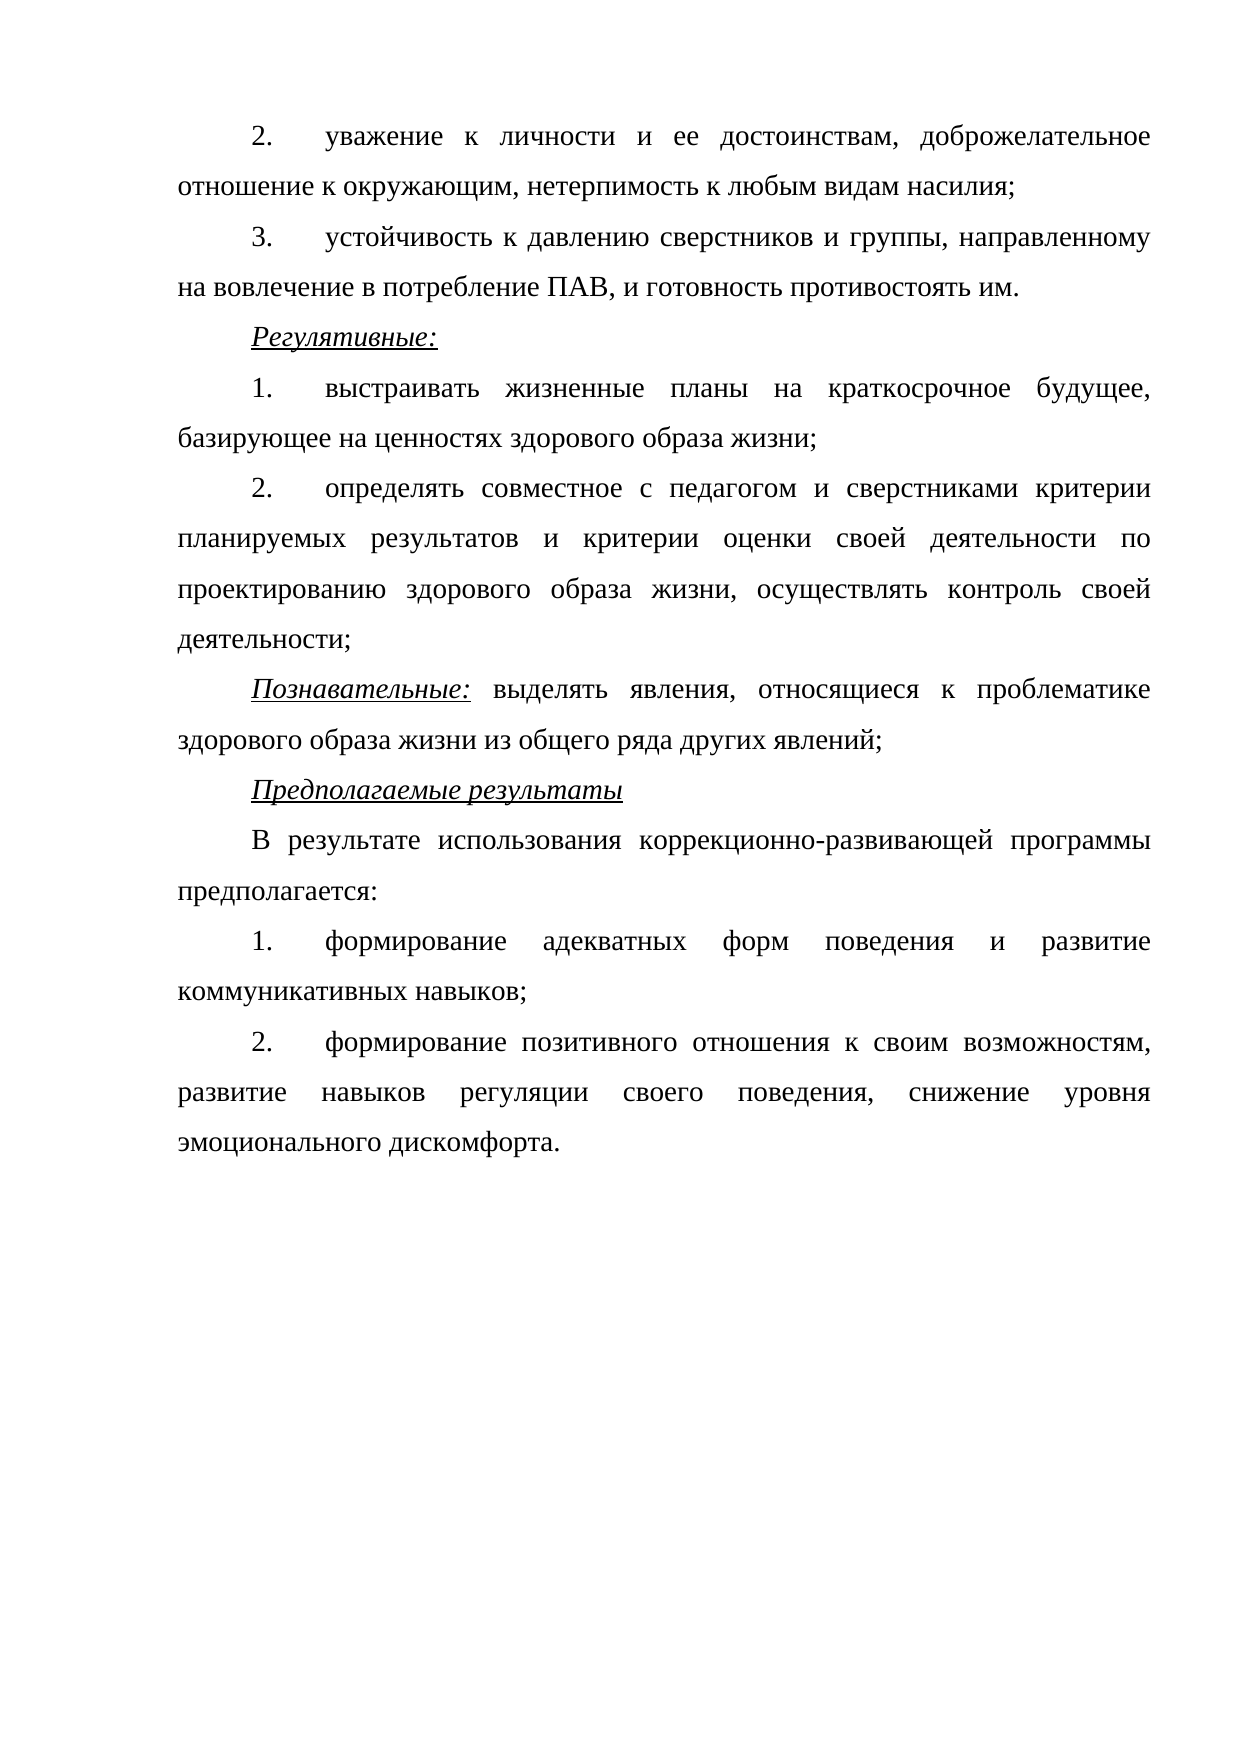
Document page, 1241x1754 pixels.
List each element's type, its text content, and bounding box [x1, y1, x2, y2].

list формирование адекватных форм поведения и развитие коммуникативных навыков; [177, 923, 1152, 1007]
list уважение к личности и ее достоинствам, доброжелательное отношение к окружающим, нетерпимость к любым видам насилия; [177, 118, 1152, 202]
list устойчивость к давлению сверстников и группы, направленному на вовлечение в потребление ПАВ, и готовность противостоять им. [177, 219, 1152, 303]
list формирование позитивного отношения к своим возможностям, развитие навыков регуляции своего поведения, снижение уровня эмоционального дискомфорта. [177, 1024, 1152, 1158]
list определять совместное с педагогом и сверстниками критерии планируемых результатов и критерии оценки своей деятельности по проектированию здорового образа жизни, осуществлять контроль своей деятельности; [177, 470, 1152, 655]
text Предполагаемые результаты [177, 772, 1152, 806]
text Познавательные: выделять явления, относящиеся к проблематике здорового образа жизни из общего ряда других явлений; [177, 672, 1152, 755]
text В результате использования коррекционно-развивающей программы предполагается: [177, 822, 1152, 906]
text Регулятивные: [177, 319, 1152, 353]
list выстраивать жизненные планы на краткосрочное будущее, базирующее на ценностях здорового образа жизни; [177, 370, 1152, 453]
